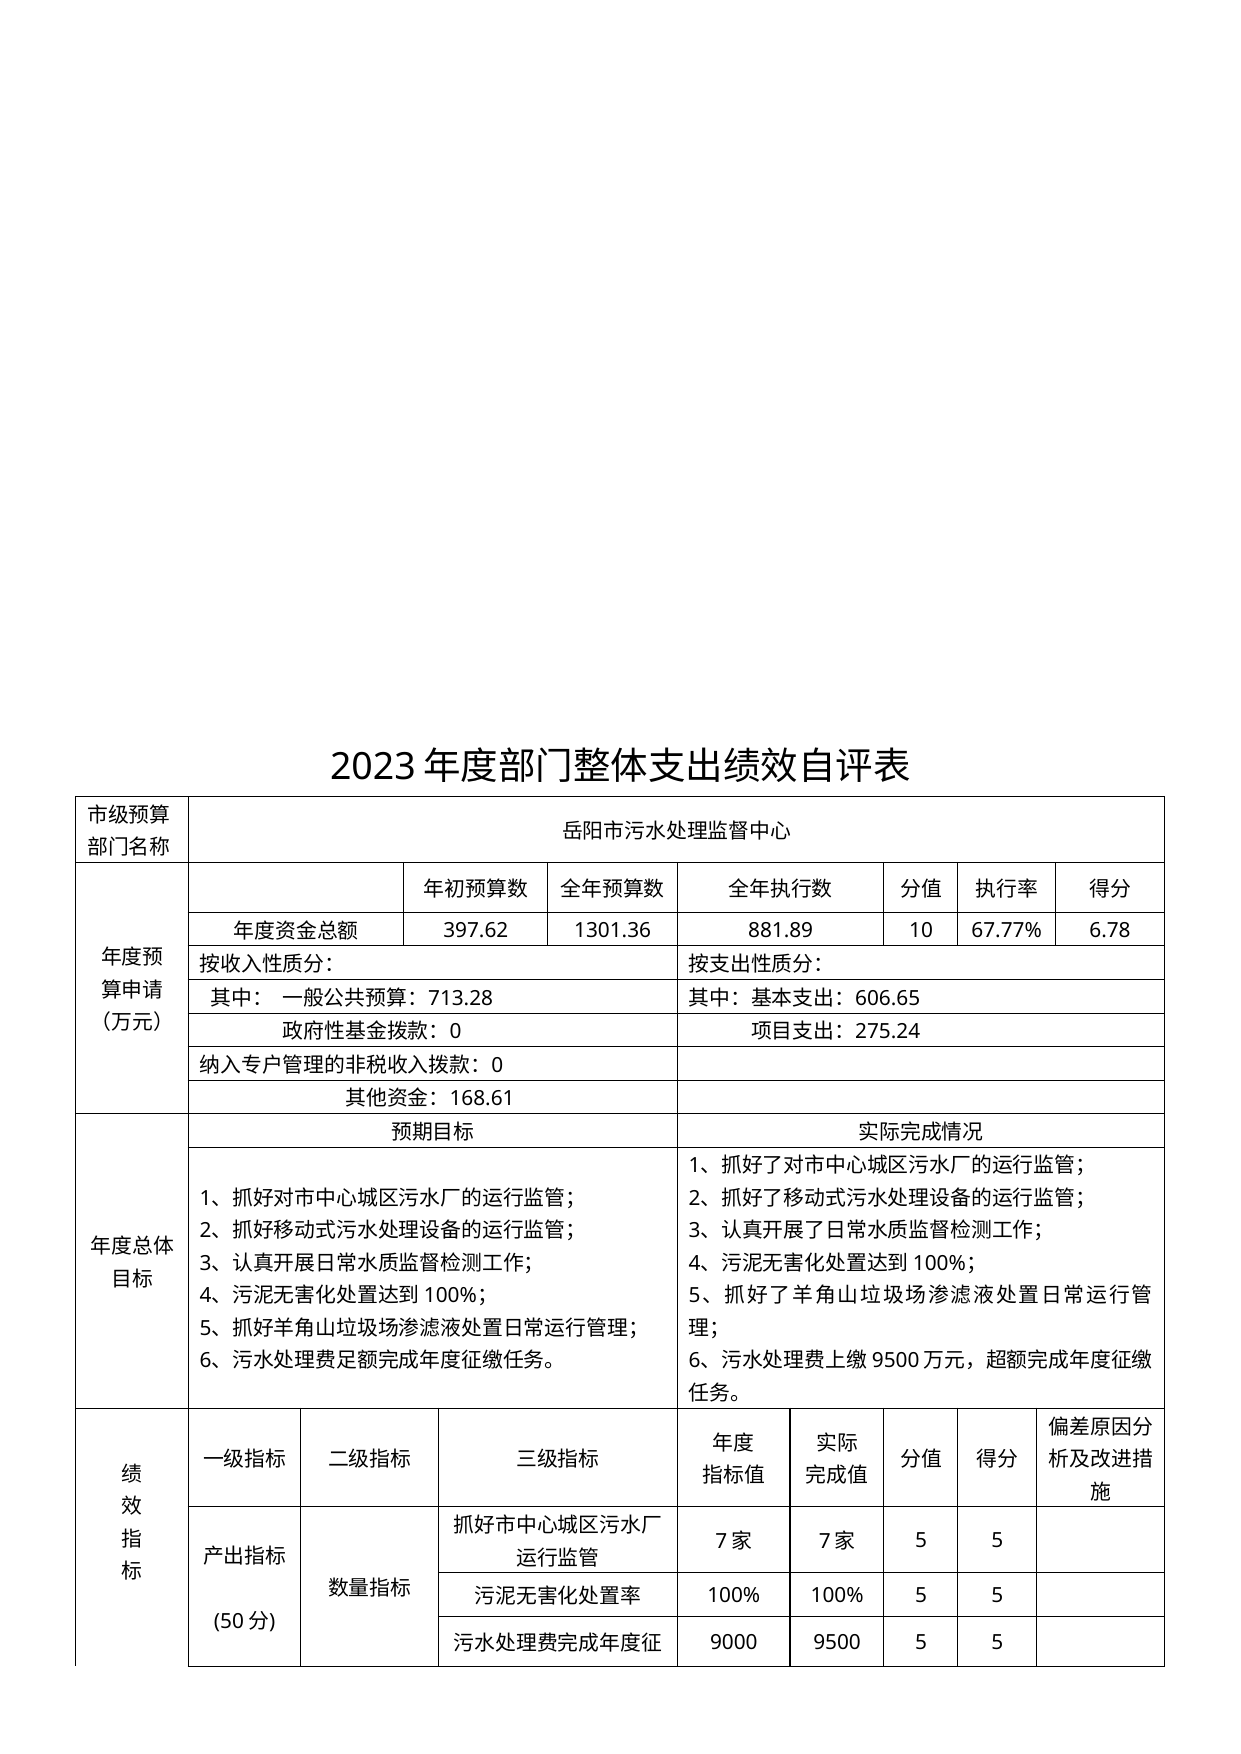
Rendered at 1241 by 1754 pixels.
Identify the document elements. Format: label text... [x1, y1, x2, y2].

table_cell 污泥无害化处置率 [439, 1573, 677, 1616]
table_cell 三级指标 [439, 1409, 677, 1506]
table_cell 项目支出：275.24 [678, 1014, 1164, 1046]
table_cell 5 [884, 1507, 957, 1572]
table_cell 按收入性质分： [189, 946, 677, 979]
text 2023年度部门整体支出绩效自评表 [75, 731, 1165, 796]
table_cell 6.78 [1056, 913, 1164, 945]
table_cell 其中：基本支出：606.65 [678, 980, 1164, 1012]
table_cell 一级指标 [189, 1409, 300, 1506]
table_cell 得分 [958, 1409, 1036, 1506]
table_cell 分值 [884, 863, 957, 912]
table_cell 9000 万元 [678, 1617, 789, 1666]
table_cell 100% [678, 1573, 789, 1616]
table_cell 年度总体目标 [76, 1114, 188, 1408]
table_cell 绩 效 指 标 [76, 1409, 188, 1666]
table_cell 10 [884, 913, 957, 945]
table_cell 全年预算数 [548, 863, 677, 912]
table_cell 其他资金：168.61 [189, 1081, 677, 1113]
table_header 岳阳市污水处理监督中心 [189, 797, 1164, 862]
table_cell 881.89 [678, 913, 883, 945]
table_cell [1037, 1507, 1164, 1572]
table_cell 执行率 [958, 863, 1055, 912]
table_cell 年初预算数 [404, 863, 547, 912]
table_cell [678, 1047, 1164, 1079]
table_cell 抓好市中心城区污水厂运行监管 [439, 1507, 677, 1572]
table_cell 7家 [791, 1507, 883, 1572]
table_cell 数量指标 [301, 1507, 438, 1666]
table_cell 预期目标 [189, 1114, 677, 1147]
table_cell 1301.36 [548, 913, 677, 945]
table_cell 污水处理费完成年度征缴任务 [439, 1617, 677, 1666]
table_cell [678, 1081, 1164, 1113]
table_cell 纳入专户管理的非税收入拨款：0 [189, 1047, 677, 1079]
table_cell 实际完成情况 [678, 1114, 1164, 1147]
table_cell 67.77% [958, 913, 1055, 945]
table_cell 5 [958, 1617, 1036, 1666]
table_cell 5 [884, 1573, 957, 1616]
table_cell 9500 万元 [791, 1617, 883, 1666]
table_cell 按支出性质分： [678, 946, 1164, 979]
table_cell 1、抓好了对市中心城区污水厂的运行监管； 2、抓好了移动式污水处理设备的运行监管； 3、认真开展了日常水质监督检测工作； 4、污泥无害化处置达到100%； 5、抓好了羊角山垃圾场渗滤液处置日常运行管理； 6、污水处理费上缴9500万元，超额完成年度征缴任务。 [678, 1148, 1164, 1408]
table_cell 实际 完成值 [791, 1409, 883, 1506]
table_cell 得分 [1056, 863, 1164, 912]
table_cell 偏差原因分析及改进措施 [1037, 1409, 1164, 1506]
table_cell 年度 指标值 [678, 1409, 789, 1506]
table_cell 5 [958, 1507, 1036, 1572]
table_cell 年度预 算申请 （万元） [76, 863, 188, 1113]
table_cell 5 [884, 1617, 957, 1666]
table_cell 年度资金总额 [189, 913, 403, 945]
table_cell 其中： 一般公共预算：713.28 [189, 980, 677, 1012]
table_cell 分值 [884, 1409, 957, 1506]
table_cell 全年执行数 [678, 863, 883, 912]
table_cell 1、抓好对市中心城区污水厂的运行监管； 2、抓好移动式污水处理设备的运行监管； 3、认真开展日常水质监督检测工作； 4、污泥无害化处置达到100%； 5、抓好羊角山垃圾场渗滤液处置日常运行管理； 6、污水处理费足额完成年度征缴任务。 [189, 1148, 677, 1408]
table_cell 产出指标 (50分) [189, 1507, 300, 1666]
table_cell [189, 863, 403, 912]
table_cell 7家 [678, 1507, 789, 1572]
table_cell 二级指标 [301, 1409, 438, 1506]
table_cell 5 [958, 1573, 1036, 1616]
table_header 市级预算部门名称 [76, 797, 188, 862]
table_cell 100% [791, 1573, 883, 1616]
table_cell 政府性基金拨款：0 [189, 1014, 677, 1046]
table_cell [1037, 1573, 1164, 1616]
table_cell 397.62 [404, 913, 547, 945]
table_cell [1037, 1617, 1164, 1666]
